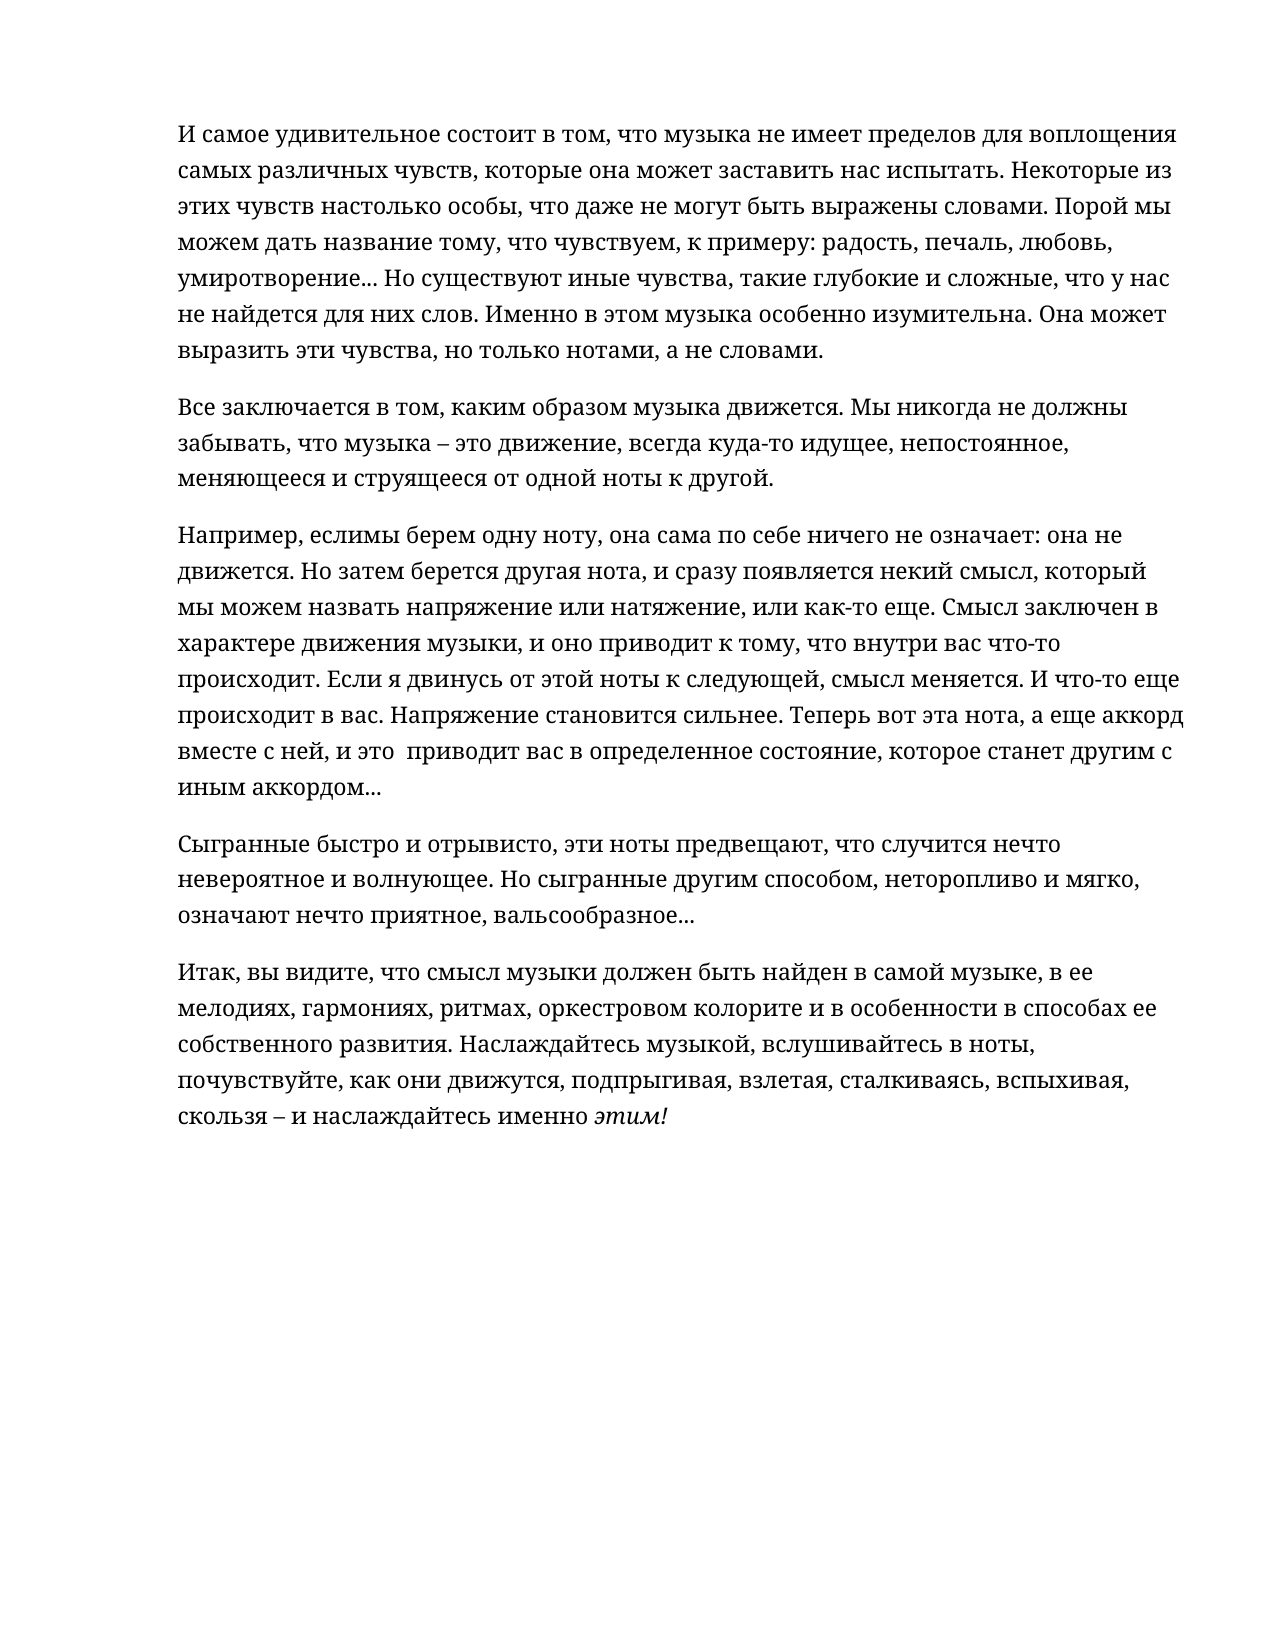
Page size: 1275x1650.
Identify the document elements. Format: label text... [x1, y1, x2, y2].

text И самое удивительное состоит в том, что музыка не имеет пределов для воплощения самых различных чувств, которые она может заставить нас испытать. Некоторые из этих чувств настолько особы, что даже не могут быть выражены словами. Порой мы можем дать название тому, что чувствуем, к примеру: радость, печаль, любовь, умиротворение... Но существуют иные чувства, такие глубокие и сложные, что у нас не найдется для них слов. Именно в этом музыка особенно изумительна. Она может выразить эти чувства, но только нотами, а не словами. [177, 118, 1186, 365]
text Сыгранные быстро и отрывисто, эти ноты предвещают, что случится нечто невероятное и волнующее. Но сыгранные другим способом, неторопливо и мягко, означают нечто приятное, вальсообразное... [177, 827, 1186, 931]
text Например, еслимы берем одну ноту, она сама по себе ничего не означает: она не движется. Но затем берется другая нота, и сразу появляется некий смысл, который мы можем назвать напряжение или натяжение, или как-то еще. Смысл заключен в характере движения музыки, и оно приводит к тому, что внутри вас что-то происходит. Если я двинусь от этой ноты к следующей, смысл меняется. И что-то еще происходит в вас. Напряжение становится сильнее. Теперь вот эта нота, а еще аккорд вместе с ней, и это приводит вас в определенное состояние, которое станет другим с иным аккордом... [177, 519, 1186, 802]
text Итак, вы видите, что смысл музыки должен быть найден в самой музыке, в ее мелодиях, гармониях, ритмах, оркестровом колорите и в особенности в способах ее собственного развития. Наслаждайтесь музыкой, вслушивайтесь в ноты, почувствуйте, как они движутся, подпрыгивая, взлетая, сталкиваясь, вспыхивая, скользя – и наслаждайтесь именно этим! [177, 956, 1186, 1131]
text Все заключается в том, каким образом музыка движется. Мы никогда не должны забывать, что музыка – это движение, всегда куда-то идущее, непостоянное, меняющееся и струящееся от одной ноты к другой. [177, 391, 1186, 494]
